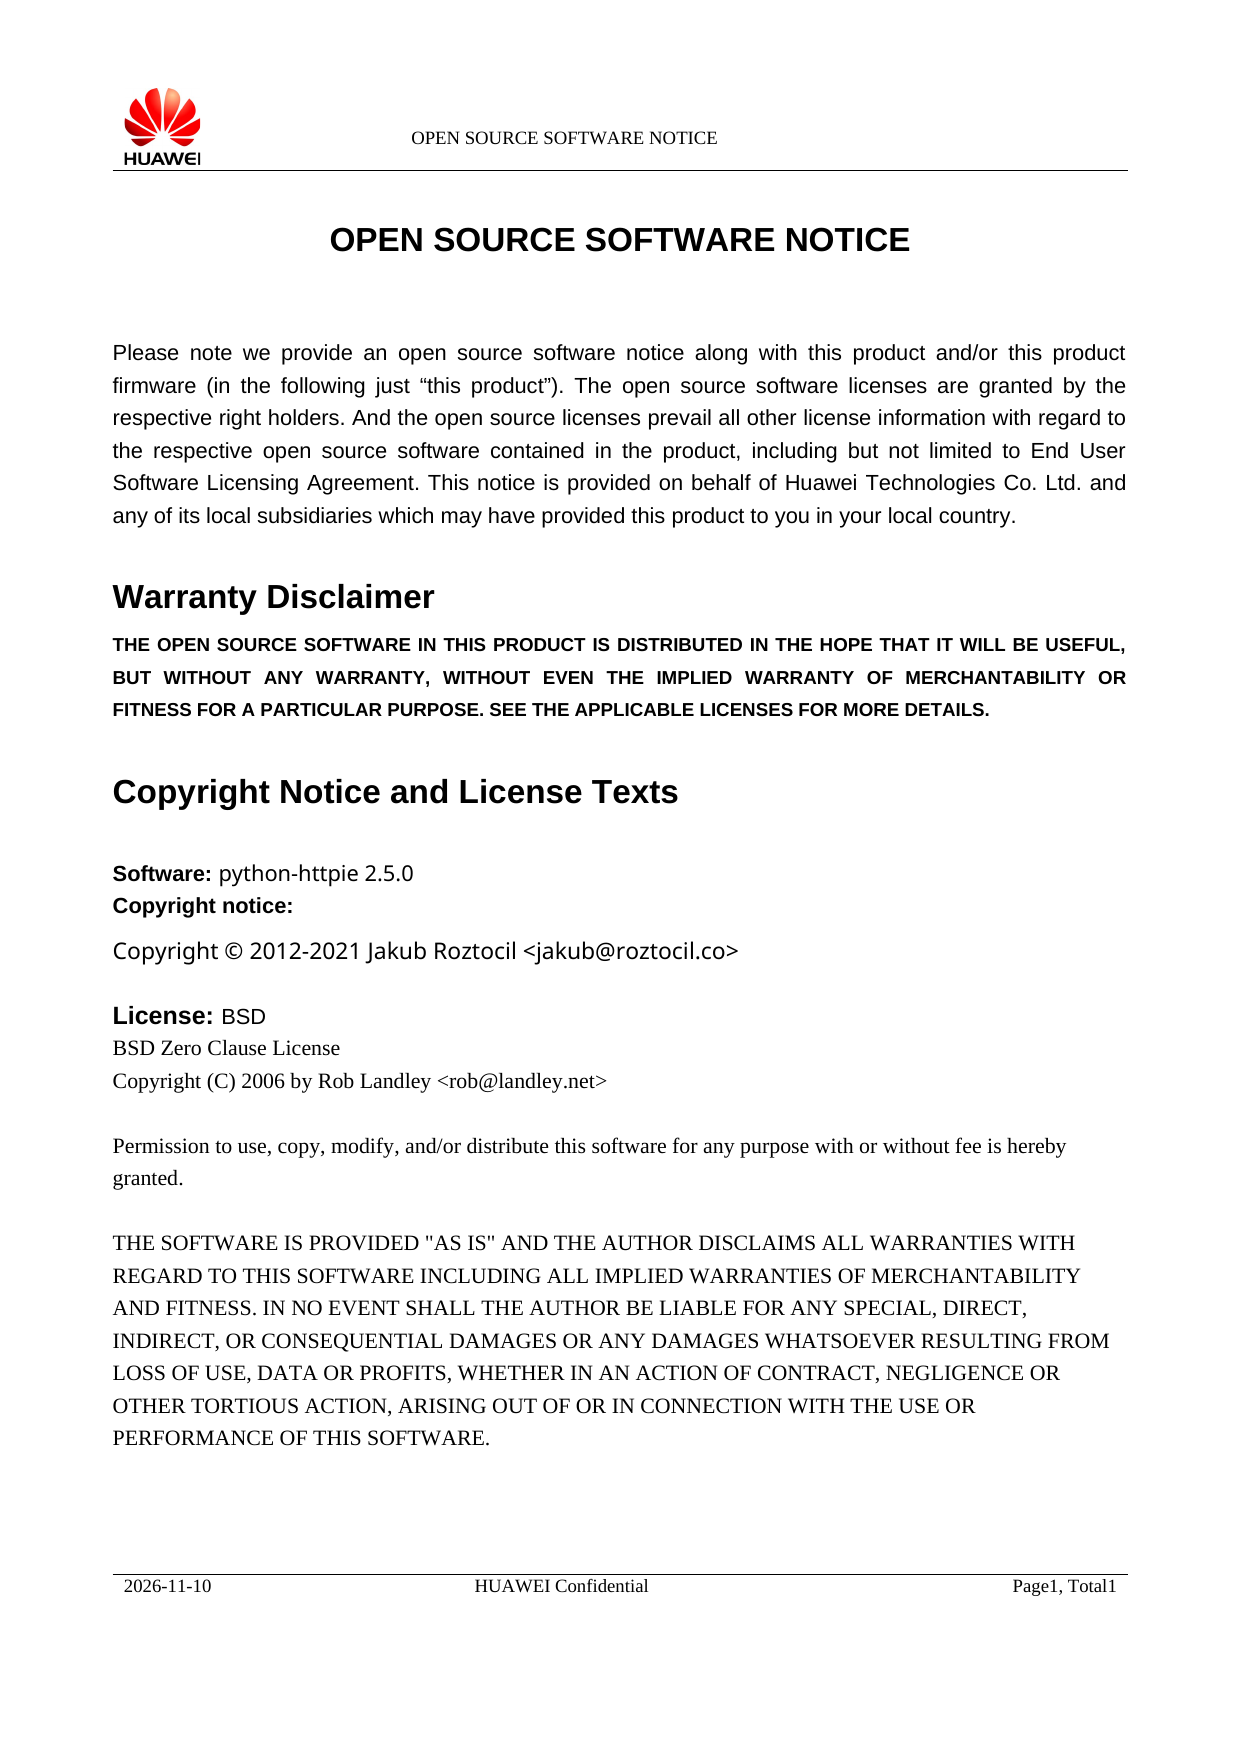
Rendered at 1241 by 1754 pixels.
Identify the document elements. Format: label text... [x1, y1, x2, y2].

text License: BSD [112, 999, 1128, 1031]
text Copyright Notice and License Texts [112, 759, 1128, 824]
text Warranty Disclaimer [112, 564, 1128, 629]
text Copyright © 2012-2021 Jakub Roztocil <jakub@roztocil.co> [112, 934, 1128, 999]
text BSD Zero Clause License Copyright (C) 2006 by Rob Landley <rob@landley.net> Permission to use, copy, modify, and/or distribute this software for any purpose with or without fee is hereby granted. THE SOFTWARE IS PROVIDED "AS IS" AND THE AUTHOR DISCLAIMS ALL WARRANTIES WITH REGARD TO THIS SOFTWARE INCLUDING ALL IMPLIED WARRANTIES OF MERCHANTABILITY AND FITNESS. IN NO EVENT SHALL THE AUTHOR BE LIABLE FOR ANY SPECIAL, DIRECT, INDIRECT, OR CONSEQUENTIAL DAMAGES OR ANY DAMAGES WHATSOEVER RESULTING FROM LOSS OF USE, DATA OR PROFITS, WHETHER IN AN ACTION OF CONTRACT, NEGLIGENCE OR OTHER TORTIOUS ACTION, ARISING OUT OF OR IN CONNECTION WITH THE USE OR PERFORMANCE OF THIS SOFTWARE. [112, 1031, 1128, 1486]
text Please note we provide an open source software notice along with this product and/or this product firmware (in the following just “this product”). The open source software licenses are granted by the respective right holders. And the open source licenses prevail all other license information with regard to the respective open source software contained in the product, including but not limited to End User Software Licensing Agreement. This notice is provided on behalf of Huawei Technologies Co. Ltd. and any of its local subsidiaries which may have provided this product to you in your local country. [112, 336, 1128, 531]
text The open source software in this product is distributed in the hope that it will be useful, but WITHOUT ANY WARRANTY, without even the implied warranty of MERCHANTABILITY or FITNESS FOR A PARTICULAR PURPOSE. See the applicable licenses for more details. [112, 629, 1128, 726]
text OPEN SOURCE SOFTWARE NOTICE [112, 206, 1128, 271]
picture [124, 88, 201, 165]
text Copyright notice: [112, 889, 1128, 921]
title Software: python-httpie 2.5.0 [112, 856, 1128, 889]
